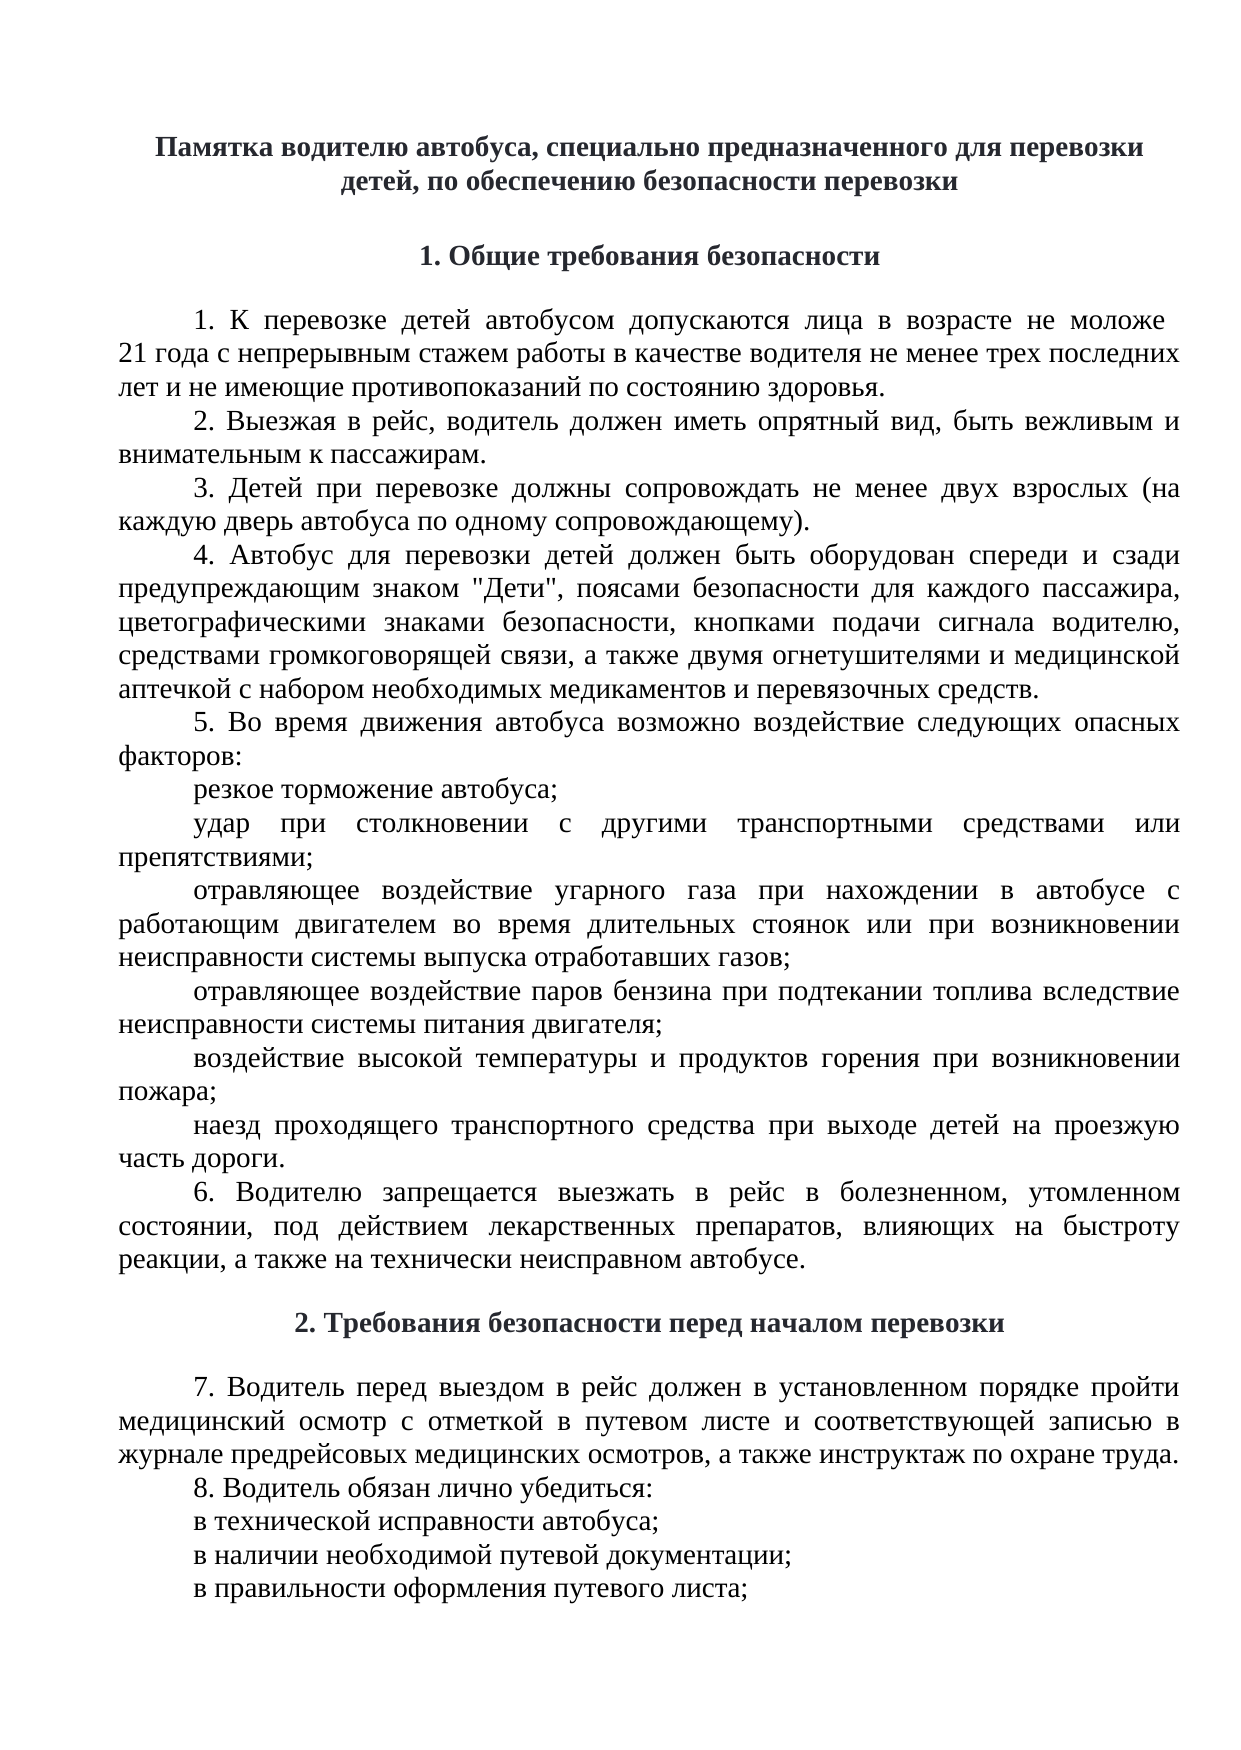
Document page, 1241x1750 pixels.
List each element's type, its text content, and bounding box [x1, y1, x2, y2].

text 1. К перевозке детей автобусом допускаются лица в возрасте не моложе 21 года с непрерывным стажем работы в качестве водителя не менее трех последних лет и не имеющие противопоказаний по состоянию здоровья. [118, 302, 1181, 403]
text 6. Водителю запрещается выезжать в рейс в болезненном, утомленном состоянии, под действием лекарственных препаратов, влияющих на быстроту реакции, а также на технически неисправном автобусе. [118, 1174, 1181, 1275]
text в технической исправности автобуса; [118, 1503, 1181, 1537]
text наезд проходящего транспортного средства при выходе детей на проезжую часть дороги. [118, 1107, 1181, 1174]
text воздействие высокой температуры и продуктов горения при возникновении пожара; [118, 1040, 1181, 1107]
text в наличии необходимой путевой документации; [118, 1537, 1181, 1570]
text 4. Автобус для перевозки детей должен быть оборудован спереди и сзади предупреждающим знаком "Дети", поясами безопасности для каждого пассажира, цветографическими знаками безопасности, кнопками подачи сигнала водителю, средствами громкоговорящей связи, а также двумя огнетушителями и медицинской аптечкой с набором необходимых медикаментов и перевязочных средств. [118, 537, 1181, 704]
text отравляющее воздействие паров бензина при подтекании топлива вследствие неисправности системы питания двигателя; [118, 973, 1181, 1040]
text 2. Выезжая в рейс, водитель должен иметь опрятный вид, быть вежливым и внимательным к пассажирам. [118, 403, 1181, 470]
text 5. Во время движения автобуса возможно воздействие следующих опасных факторов: [118, 704, 1181, 772]
text Памятка водителю автобуса, специально предназначенного для перевозки детей, по обеспечению безопасности перевозки [118, 129, 1181, 196]
text 8. Водитель обязан лично убедиться: [118, 1470, 1181, 1503]
text в правильности оформления путевого листа; [118, 1570, 1181, 1604]
text удар при столкновении с другими транспортными средствами или препятствиями; [118, 805, 1181, 872]
text отравляющее воздействие угарного газа при нахождении в автобусе с работающим двигателем во время длительных стоянок или при возникновении неисправности системы выпуска отработавших газов; [118, 872, 1181, 973]
text 2. Требования безопасности перед началом перевозки [118, 1305, 1181, 1339]
text 7. Водитель перед выездом в рейс должен в установленном порядке пройти медицинский осмотр с отметкой в путевом листе и соответствующей записью в журнале предрейсовых медицинских осмотров, а также инструктаж по охране труда. [118, 1369, 1181, 1470]
text 1. Общие требования безопасности [118, 238, 1181, 272]
text резкое торможение автобуса; [118, 772, 1181, 805]
text 3. Детей при перевозке должны сопровождать не менее двух взрослых (на каждую дверь автобуса по одному сопровождающему). [118, 470, 1181, 537]
